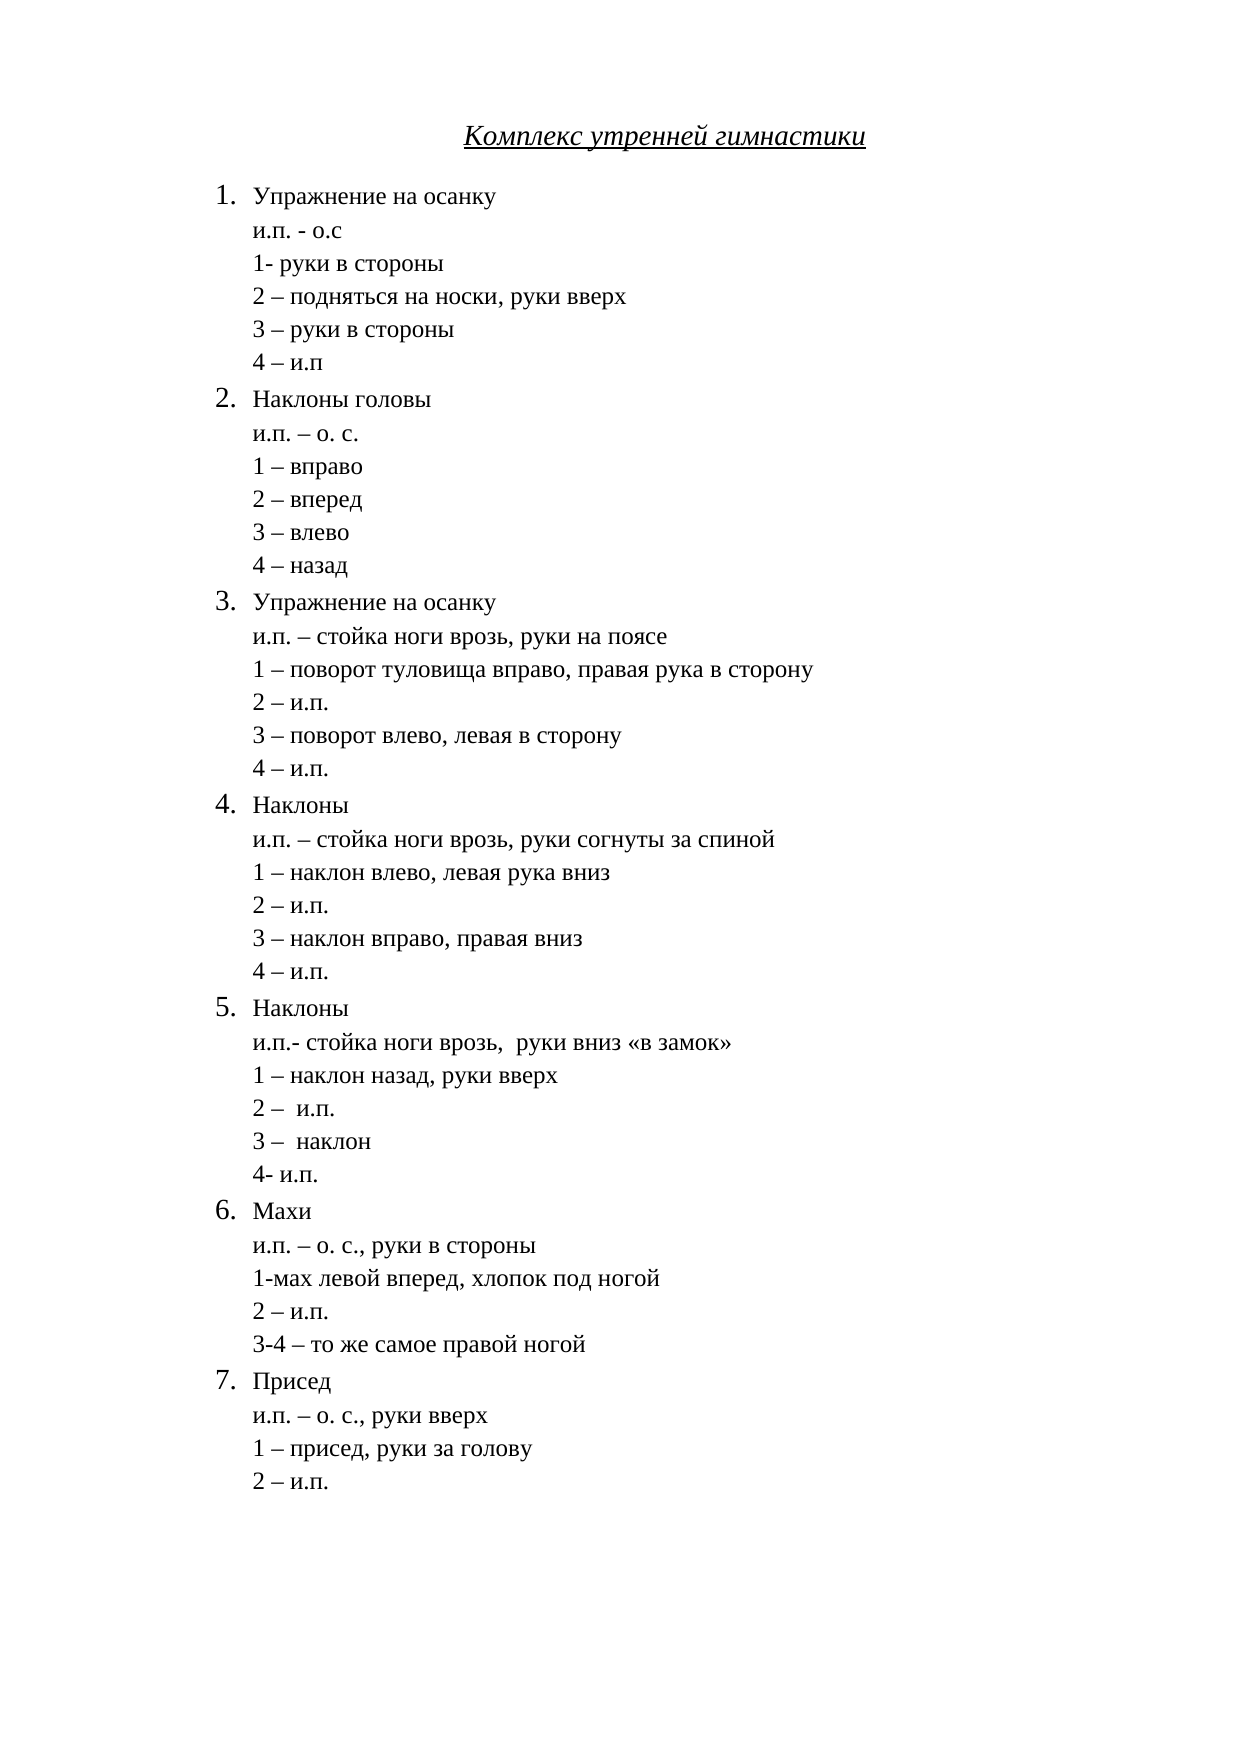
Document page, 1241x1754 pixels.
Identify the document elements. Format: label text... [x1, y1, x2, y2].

text Комплекс утренней гимнастики [177, 118, 1152, 152]
list Наклоны и.п.- стойка ноги врозь, руки вниз «в замок» 1 – наклон назад, руки вверх 2 – и.п. 3 – наклон 4- и.п. [215, 989, 1152, 1188]
list Наклоны и.п. – стойка ноги врозь, руки согнуты за спиной 1 – наклон влево, левая рука вниз 2 – и.п. 3 – наклон вправо, правая вниз 4 – и.п. [215, 786, 1152, 985]
list Присед и.п. – о. с., руки вверх 1 – присед, руки за голову 2 – и.п. [215, 1362, 1152, 1494]
list Упражнение на осанку и.п. - о.с 1- руки в стороны 2 – подняться на носки, руки вверх 3 – руки в стороны 4 – и.п [215, 177, 1152, 376]
list Упражнение на осанку и.п. – стойка ноги врозь, руки на поясе 1 – поворот туловища вправо, правая рука в сторону 2 – и.п. 3 – поворот влево, левая в сторону 4 – и.п. [215, 583, 1152, 782]
list Махи и.п. – о. с., руки в стороны 1-мах левой вперед, хлопок под ногой 2 – и.п. 3-4 – то же самое правой ногой [215, 1192, 1152, 1358]
list Наклоны головы и.п. – о. с. 1 – вправо 2 – вперед 3 – влево 4 – назад [215, 380, 1152, 579]
